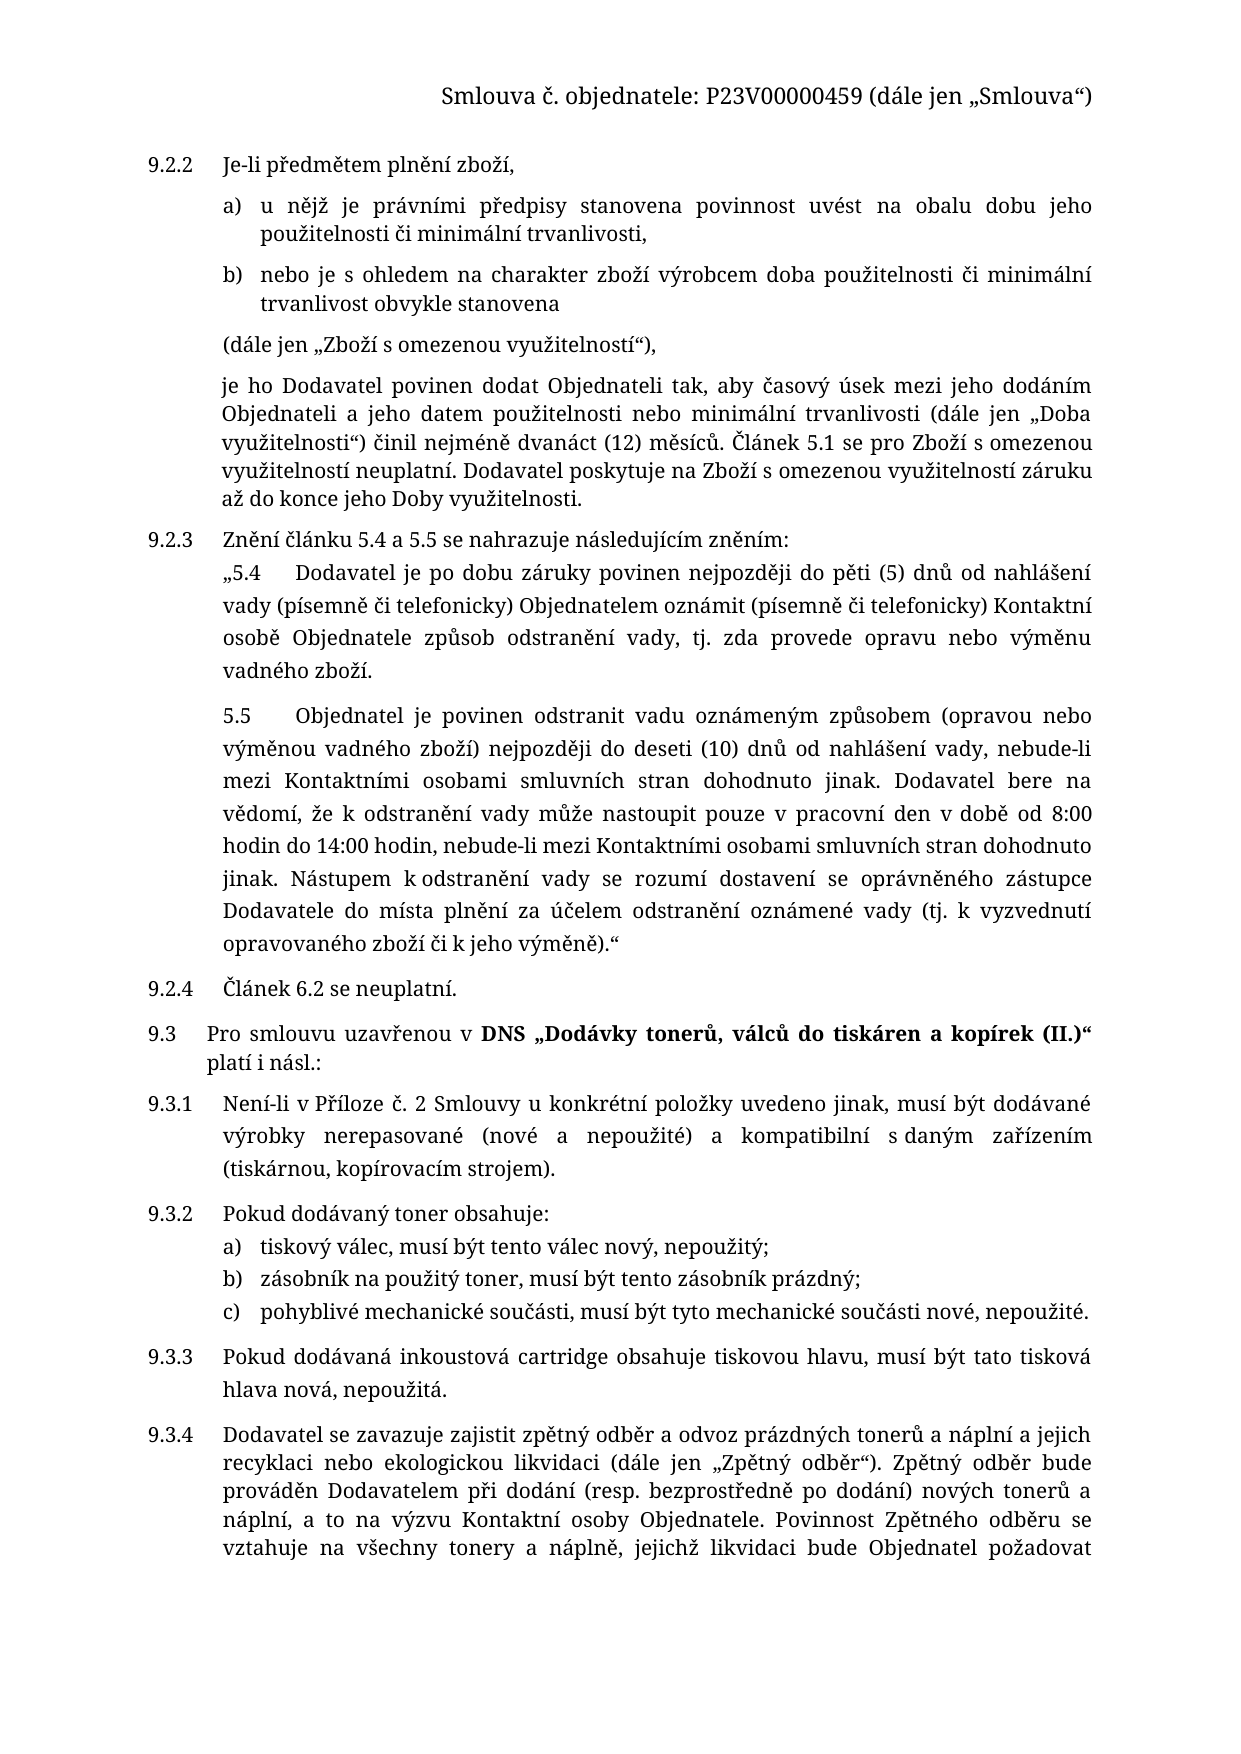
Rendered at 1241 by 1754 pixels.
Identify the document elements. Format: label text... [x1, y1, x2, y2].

list „5.4 Dodavatel je po dobu záruky povinen nejpozději do pěti (5) dnů od nahlášení vady (písemně či telefonicky) Objednatelem oznámit (písemně či telefonicky) Kontaktní osobě Objednatele způsob odstranění vady, tj. zda provede opravu nebo výměnu vadného zboží. [223, 558, 1093, 684]
text je ho Dodavatel povinen dodat Objednateli tak, aby časový úsek mezi jeho dodáním Objednateli a jeho datem použitelnosti nebo minimální trvanlivosti (dále jen „Doba využitelnosti“) činil nejméně dvanáct (12) měsíců. Článek 5.1 se pro Zboží s omezenou využitelností neuplatní. Dodavatel poskytuje na Zboží s omezenou využitelností záruku až do konce jeho Doby využitelnosti. [221, 371, 1093, 513]
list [148, 1420, 1093, 1562]
list 5.5 Objednatel je povinen odstranit vadu oznámeným způsobem (opravou nebo výměnou vadného zboží) nejpozději do deseti (10) dnů od nahlášení vady, nebude-li mezi Kontaktními osobami smluvních stran dohodnuto jinak. Dodavatel bere na vědomí, že k odstranění vady může nastoupit pouze v pracovní den v době od 8:00 hodin do 14:00 hodin, nebude-li mezi Kontaktními osobami smluvních stran dohodnuto jinak. Nástupem k odstranění vady se rozumí dostavení se oprávněného zástupce Dodavatele do místa plnění za účelem odstranění oznámené vady (tj. k vyzvednutí opravovaného zboží či k jeho výměně).“ [223, 701, 1093, 958]
list Znění článku 5.4 a 5.5 se nahrazuje následujícím zněním: [148, 526, 1093, 554]
list Článek 6.2 se neuplatní. [148, 974, 1093, 1003]
list u nějž je právními předpisy stanovena povinnost uvést na obalu dobu jeho použitelnosti či minimální trvanlivosti, [223, 191, 1093, 248]
list Pokud dodávaná inkoustová cartridge obsahuje tiskovou hlavu, musí být tato tisková hlava nová, nepoužitá. [148, 1342, 1093, 1403]
list zásobník na použitý toner, musí být tento zásobník prázdný; [223, 1264, 1093, 1293]
list Je-li předmětem plnění zboží, [148, 150, 1093, 179]
list pohyblivé mechanické součásti, musí být tyto mechanické součásti nové, nepoužité. [223, 1297, 1093, 1325]
list tiskový válec, musí být tento válec nový, nepoužitý; [223, 1232, 1093, 1260]
list Není-li v Příloze č. 2 Smlouvy u konkrétní položky uvedeno jinak, musí být dodávané výrobky nerepasované (nové a nepoužité) a kompatibilní s daným zařízením (tiskárnou, kopírovacím strojem). [148, 1089, 1093, 1182]
list nebo je s ohledem na charakter zboží výrobcem doba použitelnosti či minimální trvanlivost obvykle stanovena [223, 261, 1093, 317]
list Pokud dodávaný toner obsahuje: [148, 1199, 1093, 1228]
list Pro smlouvu uzavřenou v DNS „Dodávky tonerů, válců do tiskáren a kopírek (II.)“ platí i násl.: [148, 1019, 1093, 1076]
text (dále jen „Zboží s omezenou využitelností“), [223, 330, 1093, 358]
